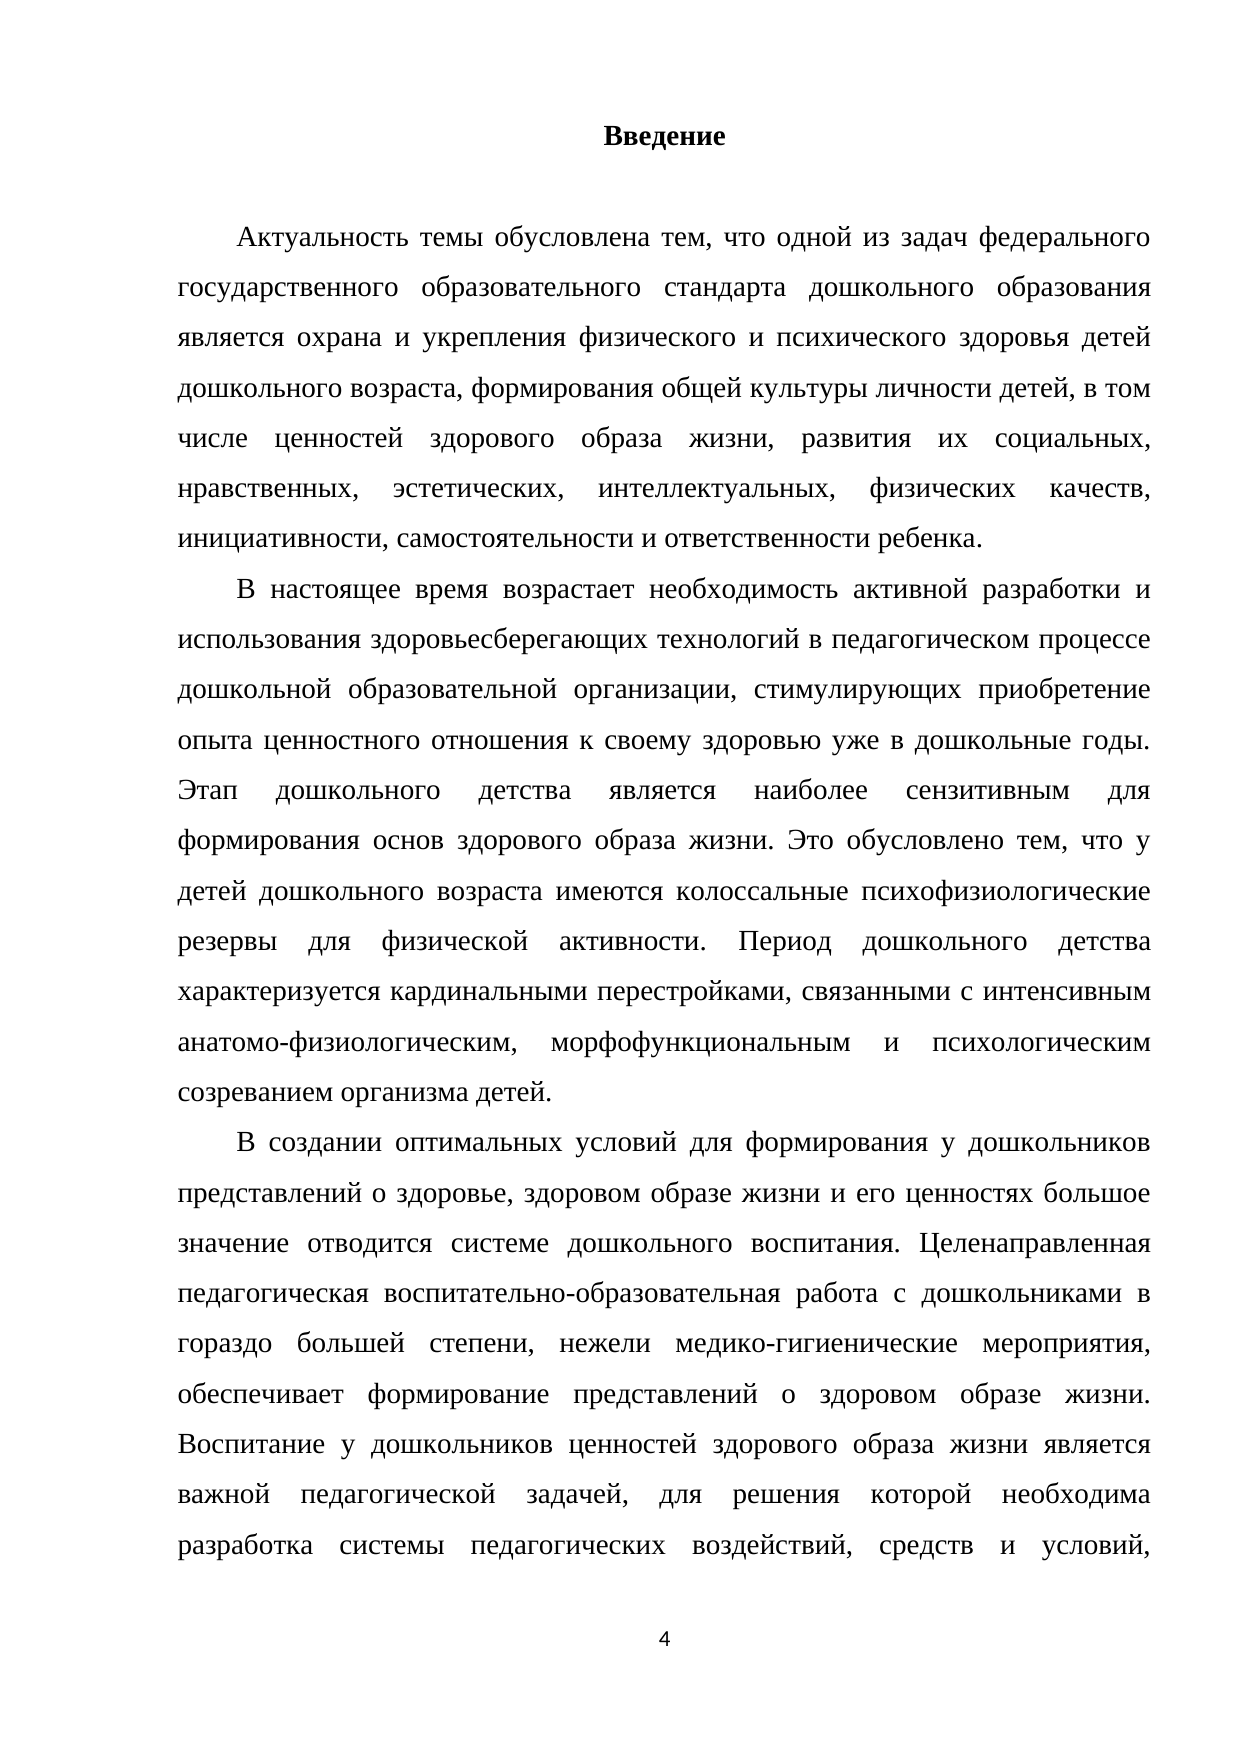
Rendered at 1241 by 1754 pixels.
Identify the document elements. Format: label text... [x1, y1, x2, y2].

text В настоящее время возрастает необходимость активной разработки и использования здоровьесберегающих технологий в педагогическом процессе дошкольной образовательной организации, стимулирующих приобретение опыта ценностного отношения к своему здоровью уже в дошкольные годы. Этап дошкольного детства является наиболее сензитивным для формирования основ здорового образа жизни. Это обусловлено тем, что у детей дошкольного возраста имеются колоссальные психофизиологические резервы для физической активности. Период дошкольного детства характеризуется кардинальными перестройками, связанными с интенсивным анатомо-физиологическим, морфофункциональным и психологическим созреванием организма детей. [177, 571, 1152, 1108]
text Актуальность темы обусловлена тем, что одной из задач федерального государственного образовательного стандарта дошкольного образования является охрана и укрепления физического и психического здоровья детей дошкольного возраста, формирования общей культуры личности детей, в том числе ценностей здорового образа жизни, развития их социальных, нравственных, эстетических, интеллектуальных, физических качеств, инициативности, самостоятельности и ответственности ребенка. [177, 219, 1152, 554]
text Введение [177, 118, 1152, 152]
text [177, 1124, 1152, 1560]
